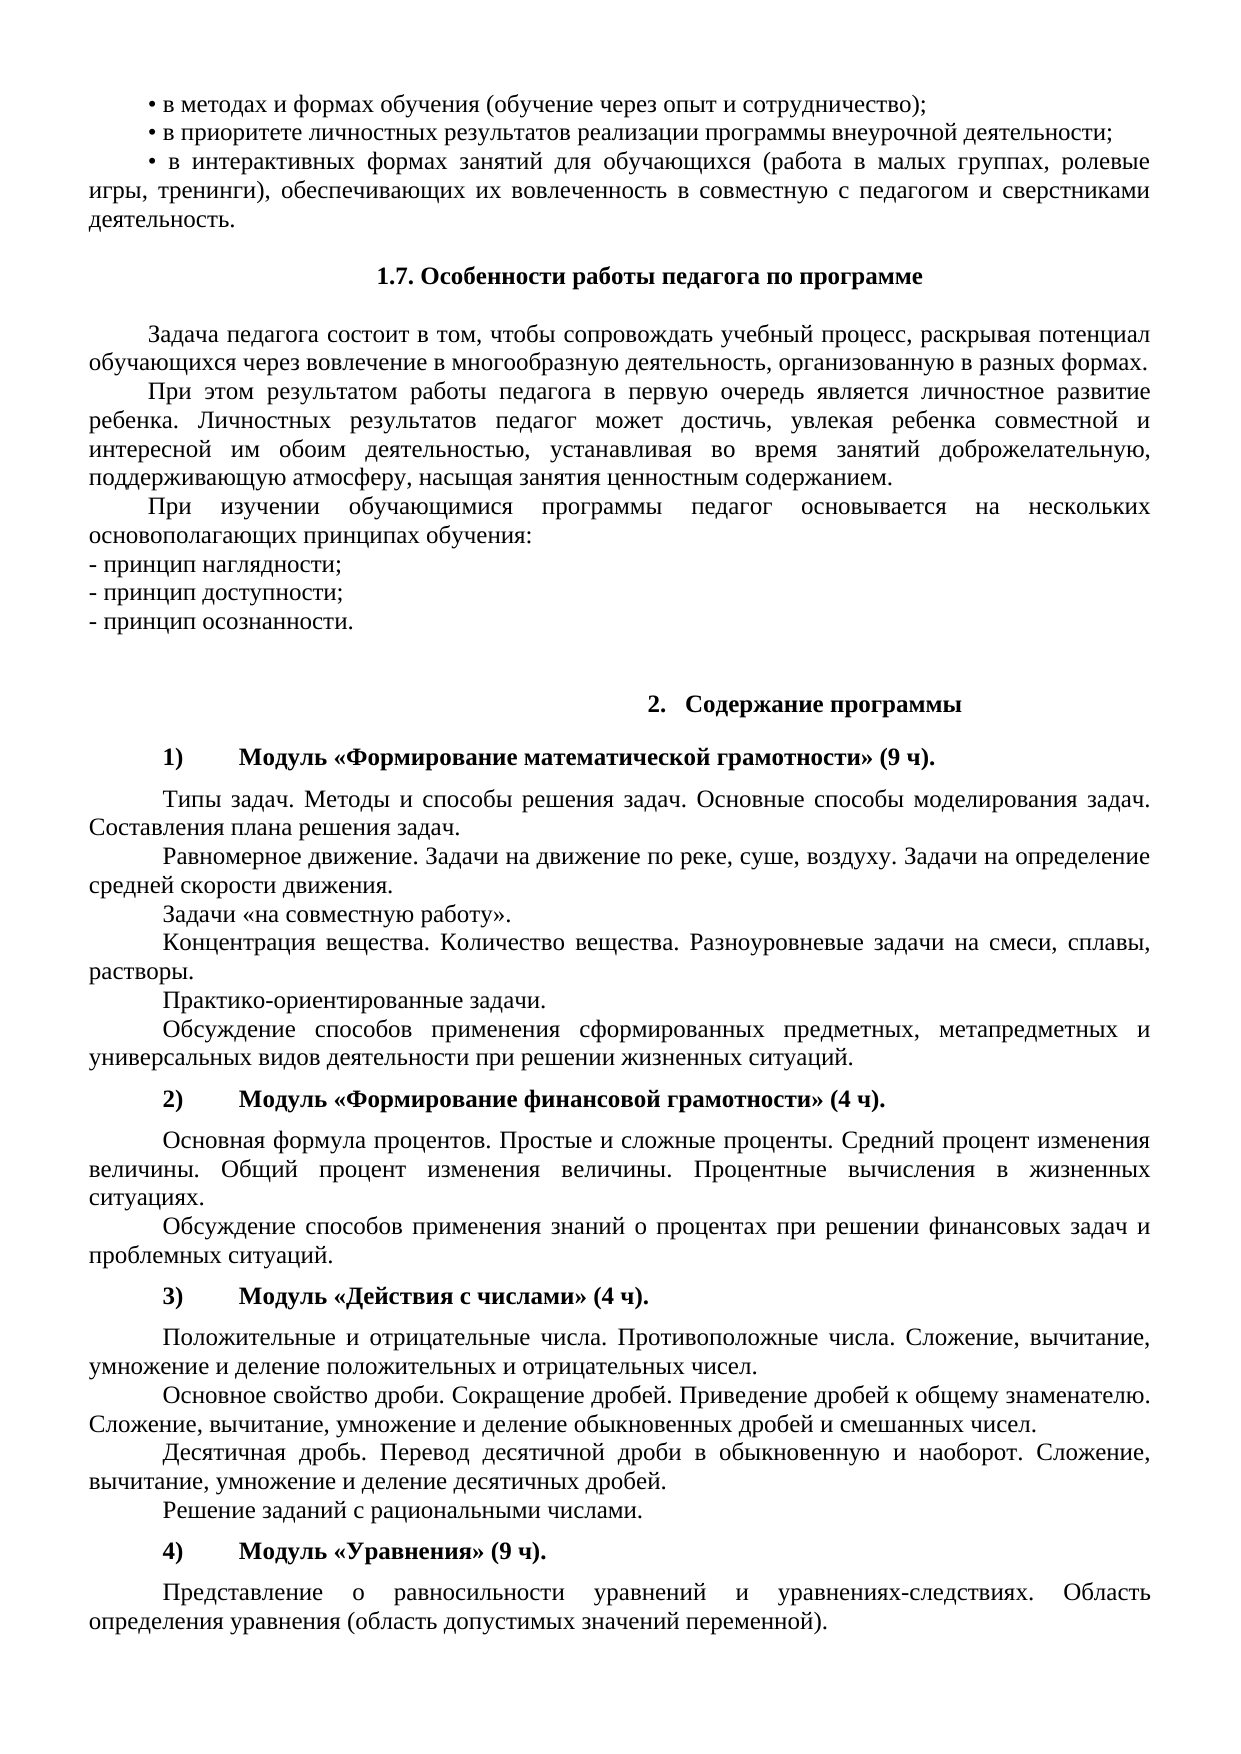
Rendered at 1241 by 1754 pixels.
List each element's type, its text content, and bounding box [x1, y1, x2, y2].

text Основное свойство дроби. Сокращение дробей. Приведение дробей к общему знаменателю. Сложение, вычитание, умножение и деление обыкновенных дробей и смешанных чисел. [89, 1380, 1152, 1437]
text - принцип осознанности. [89, 606, 1152, 635]
text Концентрация вещества. Количество вещества. Разноуровневые задачи на смеси, сплавы, растворы. [89, 927, 1152, 985]
text Представление о равносильности уравнений и уравнениях-следствиях. Область определения уравнения (область допустимых значений переменной). [89, 1577, 1152, 1635]
text При этом результатом работы педагога в первую очередь является личностное развитие ребенка. Личностных результатов педагог может достичь, увлекая ребенка совместной и интересной им обоим деятельностью, устанавливая во время занятий доброжелательную, поддерживающую атмосферу, насыщая занятия ценностным содержанием. [89, 376, 1152, 491]
list Содержание программы [458, 689, 1152, 717]
text Десятичная дробь. Перевод десятичной дроби в обыкновенную и наоборот. Сложение, вычитание, умножение и деление десятичных дробей. [89, 1437, 1152, 1495]
text Обсуждение способов применения сформированных предметных, метапредметных и универсальных видов деятельности при решении жизненных ситуаций. [89, 1014, 1152, 1071]
text • в интерактивных формах занятий для обучающихся (работа в малых группах, ролевые игры, тренинги), обеспечивающих их вовлеченность в совместную с педагогом и сверстниками деятельность. [89, 146, 1152, 232]
text Задача педагога состоит в том, чтобы сопровождать учебный процесс, раскрывая потенциал обучающихся через вовлечение в многообразную деятельность, организованную в разных формах. [89, 319, 1152, 376]
text При изучении обучающимися программы педагог основывается на нескольких основополагающих принципах обучения: [89, 491, 1152, 549]
list Модуль «Формирование математической грамотности» (9 ч). [89, 742, 1152, 771]
text Практико-ориентированные задачи. [89, 985, 1152, 1014]
text - принцип наглядности; [89, 549, 1152, 577]
list Модуль «Действия с числами» (4 ч). [89, 1281, 1152, 1310]
text Типы задач. Методы и способы решения задач. Основные способы моделирования задач. Составления плана решения задач. [89, 784, 1152, 841]
list Модуль «Уравнения» (9 ч). [89, 1536, 1152, 1565]
text Обсуждение способов применения знаний о процентах при решении финансовых задач и проблемных ситуаций. [89, 1211, 1152, 1269]
text • в приоритете личностных результатов реализации программы внеурочной деятельности; [89, 117, 1152, 146]
text Равномерное движение. Задачи на движение по реке, суше, воздуху. Задачи на определение средней скорости движения. [89, 841, 1152, 899]
text Задачи «на совместную работу». [89, 899, 1152, 927]
text Положительные и отрицательные числа. Противоположные числа. Сложение, вычитание, умножение и деление положительных и отрицательных чисел. [89, 1322, 1152, 1380]
text 1.7. Особенности работы педагога по программе [89, 261, 1152, 290]
text Решение заданий с рациональными числами. [89, 1495, 1152, 1524]
text - принцип доступности; [89, 577, 1152, 606]
text Основная формула процентов. Простые и сложные проценты. Средний процент изменения величины. Общий процент изменения величины. Процентные вычисления в жизненных ситуациях. [89, 1125, 1152, 1211]
list Модуль «Формирование финансовой грамотности» (4 ч). [89, 1084, 1152, 1112]
text • в методах и формах обучения (обучение через опыт и сотрудничество); [89, 89, 1152, 117]
